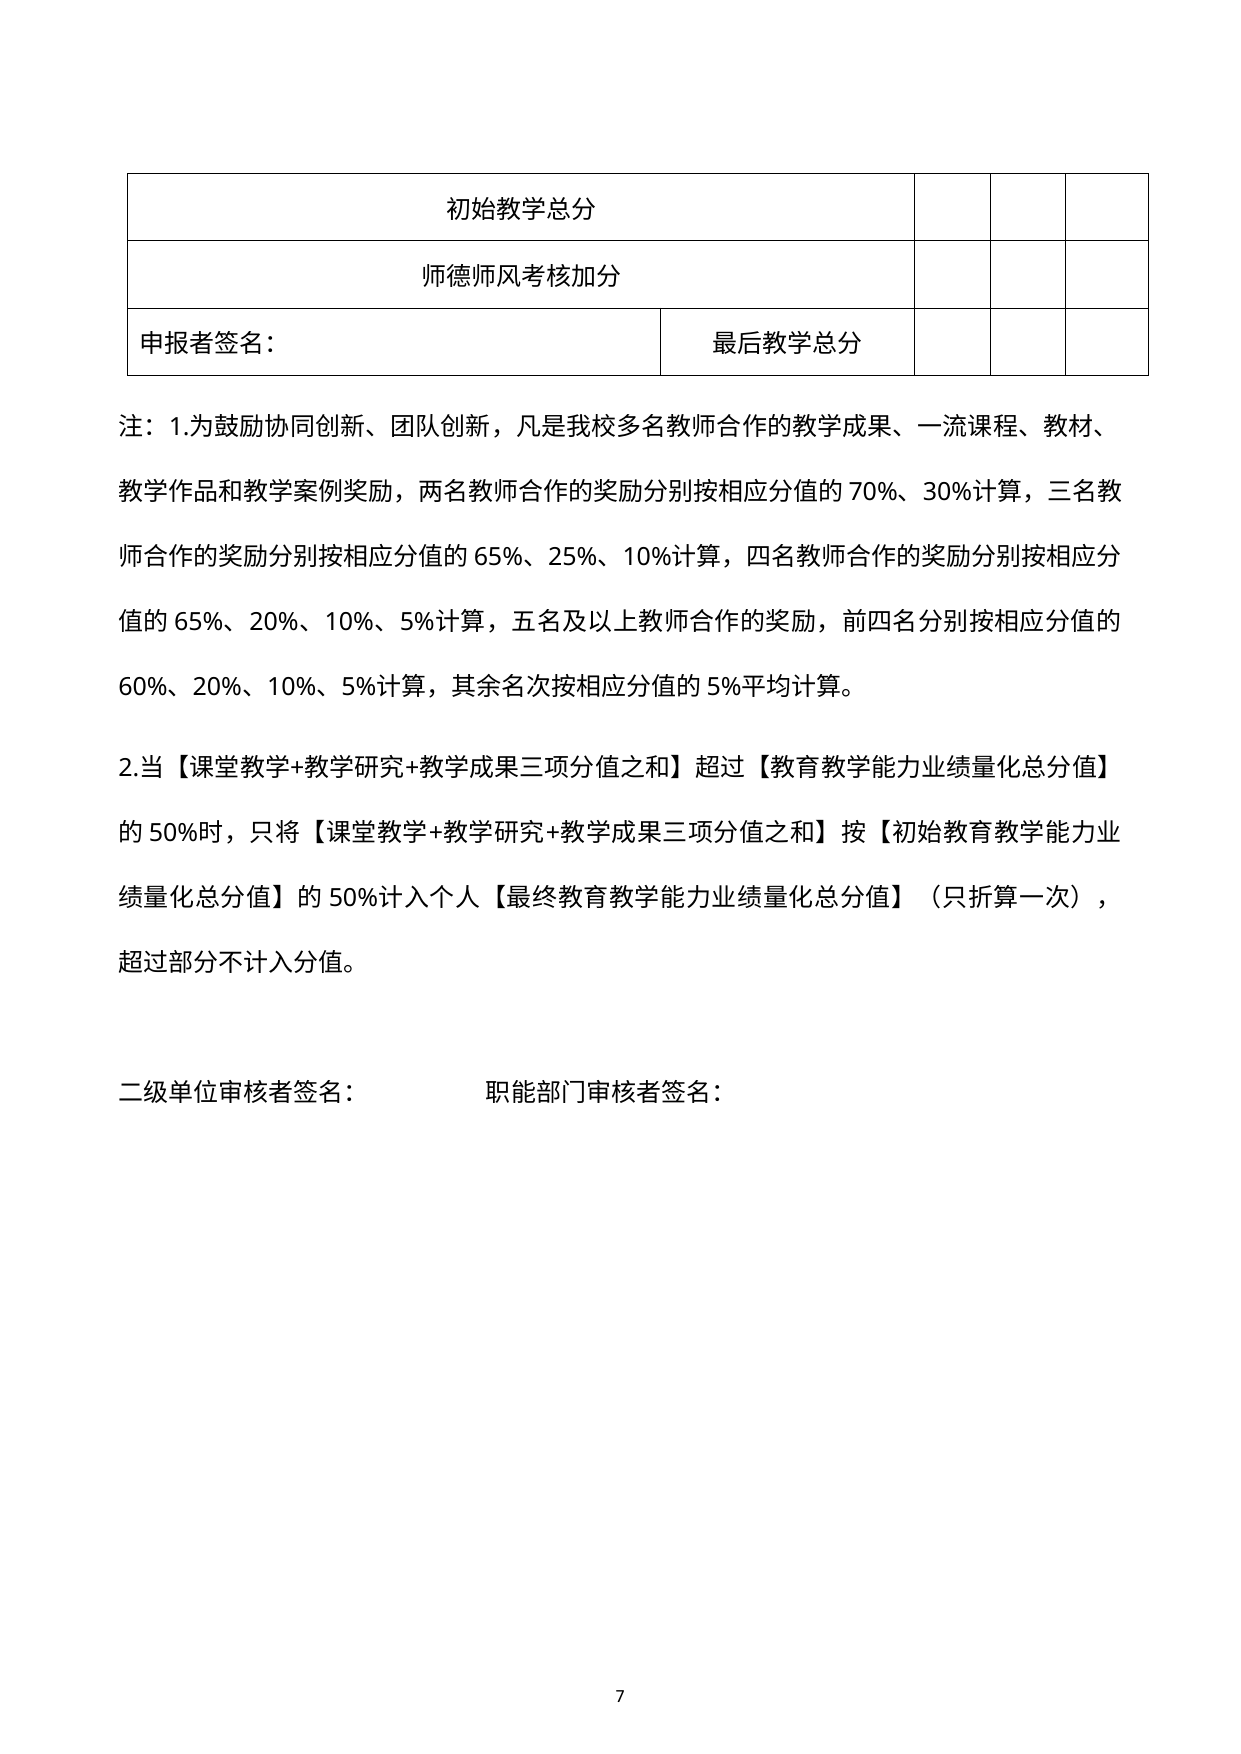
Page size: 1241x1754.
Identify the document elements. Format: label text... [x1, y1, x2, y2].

table_cell [1066, 241, 1148, 307]
table_cell [991, 309, 1065, 375]
table_cell [991, 174, 1065, 240]
table_cell 最后教学总分 [661, 309, 914, 375]
table_cell [1066, 309, 1148, 375]
table_cell [915, 309, 990, 375]
text 2.当【课堂教学+教学研究+教学成果三项分值之和】超过【教育教学能力业绩量化总分值】的50%时，只将【课堂教学+教学研究+教学成果三项分值之和】按【初始教育教学能力业绩量化总分值】的50%计入个人【最终教育教学能力业绩量化总分值】（只折算一次），超过部分不计入分值。 [118, 733, 1122, 993]
table_cell 初始教学总分 [128, 174, 914, 240]
text 注：1.为鼓励协同创新、团队创新，凡是我校多名教师合作的教学成果、一流课程、教材、教学作品和教学案例奖励，两名教师合作的奖励分别按相应分值的70%、30%计算，三名教师合作的奖励分别按相应分值的65%、25%、10%计算，四名教师合作的奖励分别按相应分值的65%、20%、10%、5%计算，五名及以上教师合作的奖励，前四名分别按相应分值的60%、20%、10%、5%计算，其余名次按相应分值的5%平均计算。 [118, 392, 1122, 717]
table_cell [1066, 174, 1148, 240]
table_cell 申报者签名： [128, 309, 660, 375]
table_cell [991, 241, 1065, 307]
table_cell [915, 174, 990, 240]
table_cell [915, 241, 990, 307]
text 二级单位审核者签名： 职能部门审核者签名： [118, 1058, 1122, 1123]
table_cell 师德师风考核加分 [128, 241, 914, 307]
